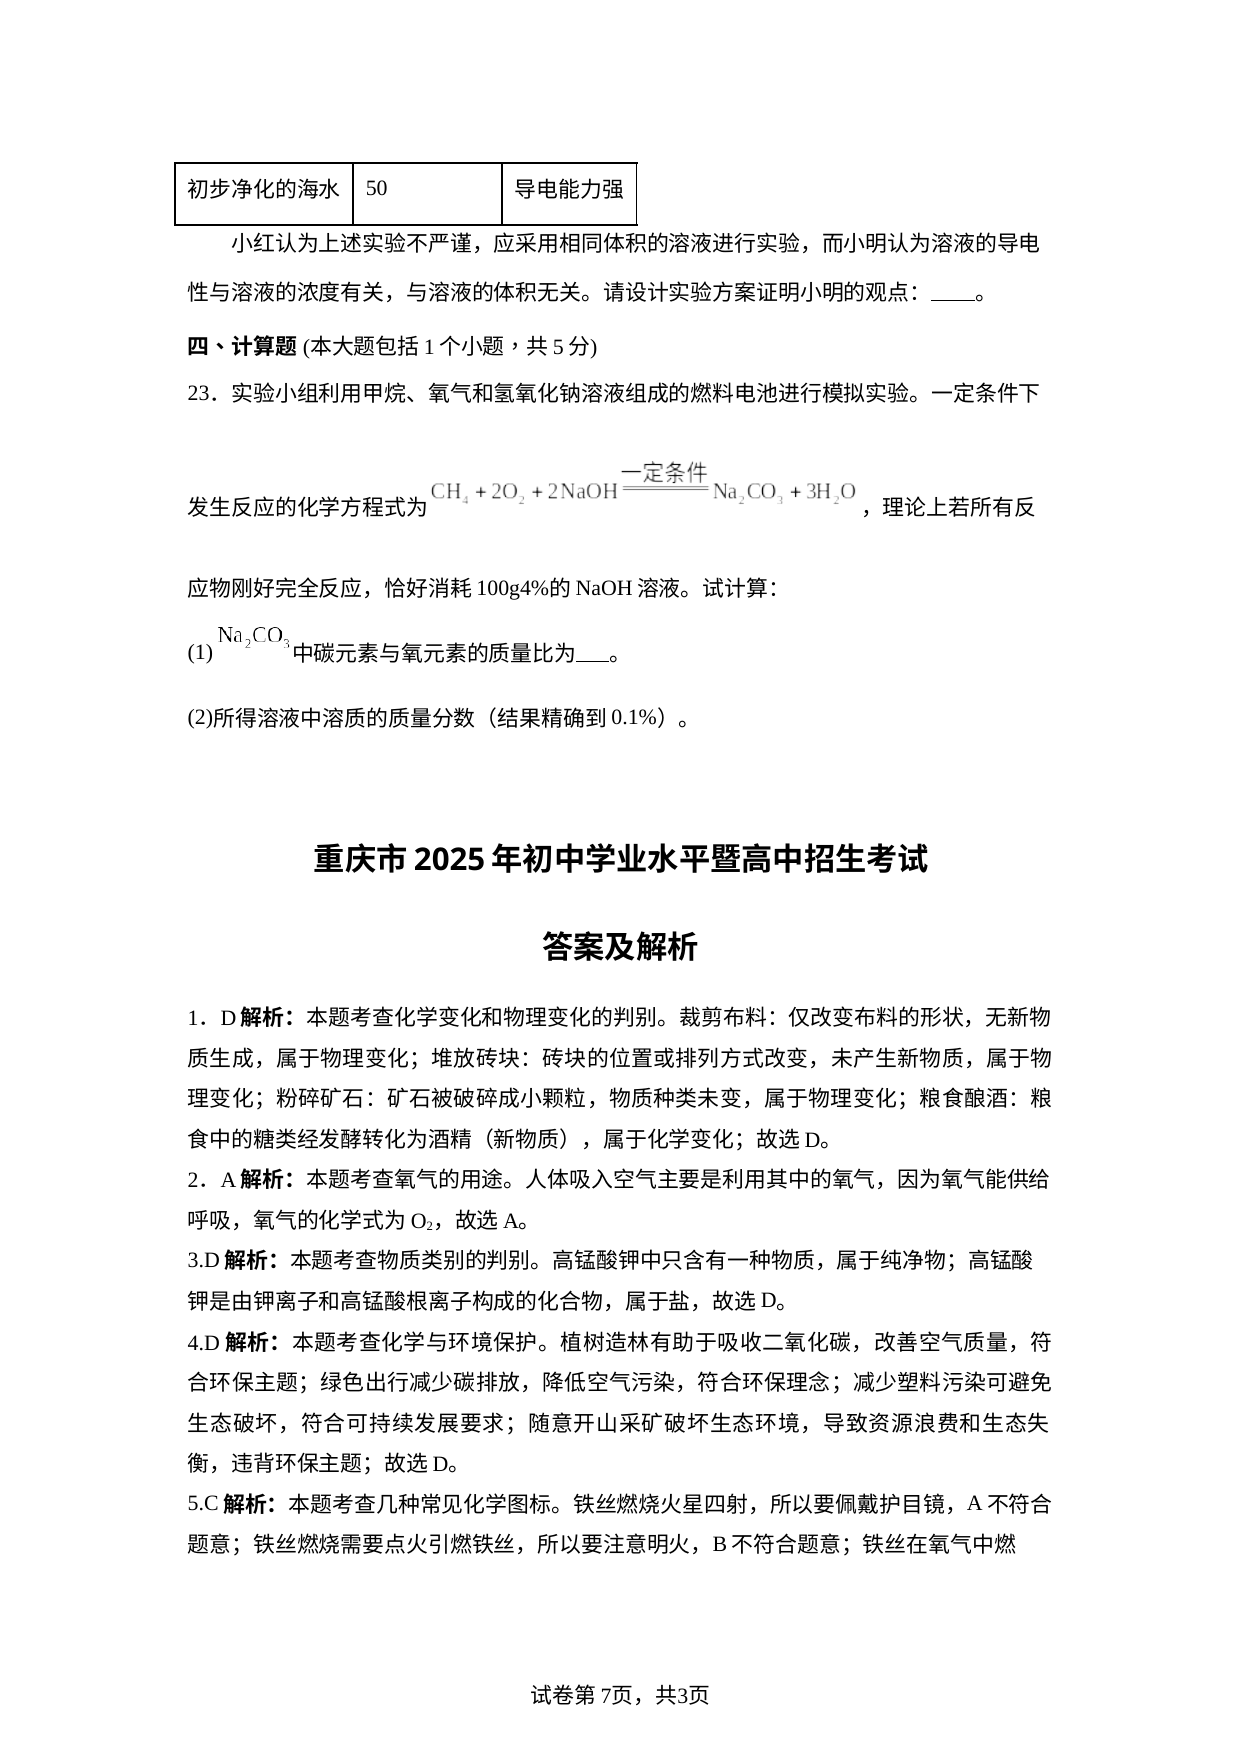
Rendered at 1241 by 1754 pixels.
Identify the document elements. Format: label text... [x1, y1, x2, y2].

text (1)中碳元素与氧元素的质量比为 。 [187, 619, 1053, 684]
text 四、计算题 (本大题包括1个小题，共5分) [187, 331, 1053, 361]
table_cell 初步净化的海水 [176, 164, 352, 224]
text 3.D解析：本题考查物质类别的判别。高锰酸钾中只含有一种物质，属于纯净物；高锰酸钾是由钾离子和高锰酸根离子构成的化合物，属于盐，故选D。 [187, 1243, 1053, 1316]
text 23．实验小组利用甲烷、氧气和氢氧化钠溶液组成的燃料电池进行模拟实验。一定条件下发生反应的化学方程式为，理论上若所有反应物刚好完全反应，恰好消耗100g4%的NaOH溶液。试计算： [187, 376, 1053, 603]
text 重庆市2025年初中学业水平暨高中招生考试 [187, 826, 1053, 891]
text 小红认为上述实验不严谨，应采用相同体积的溶液进行实验，而小明认为溶液的导电性与溶液的浓度有关，与溶液的体积无关。请设计实验方案证明小明的观点： 。 [187, 226, 1053, 307]
table_cell 导电能力强 [503, 164, 636, 224]
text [187, 1486, 1053, 1559]
text 答案及解析 [187, 912, 1053, 977]
text (2)所得溶液中溶质的质量分数（结果精确到0.1%）。 [187, 700, 1053, 733]
table_cell 50 [354, 164, 501, 224]
text 4.D解析：本题考查化学与环境保护。植树造林有助于吸收二氧化碳，改善空气质量，符合环保主题；绿色出行减少碳排放，降低空气污染，符合环保理念；减少塑料污染可避免生态破坏，符合可持续发展要求；随意开山采矿破坏生态环境，导致资源浪费和生态失衡，违背环保主题；故选D。 [187, 1324, 1053, 1478]
text 1．D解析：本题考查化学变化和物理变化的判别。裁剪布料：仅改变布料的形状，无新物质生成，属于物理变化；堆放砖块：砖块的位置或排列方式改变，未产生新物质，属于物理变化；粉碎矿石：矿石被破碎成小颗粒，物质种类未变，属于物理变化；粮食酿酒：粮食中的糖类经发酵转化为酒精（新物质），属于化学变化；故选D。 [187, 1000, 1053, 1154]
text 2．A解析：本题考查氧气的用途。人体吸入空气主要是利用其中的氧气，因为氧气能供给呼吸，氧气的化学式为O2，故选A。 [187, 1162, 1053, 1235]
